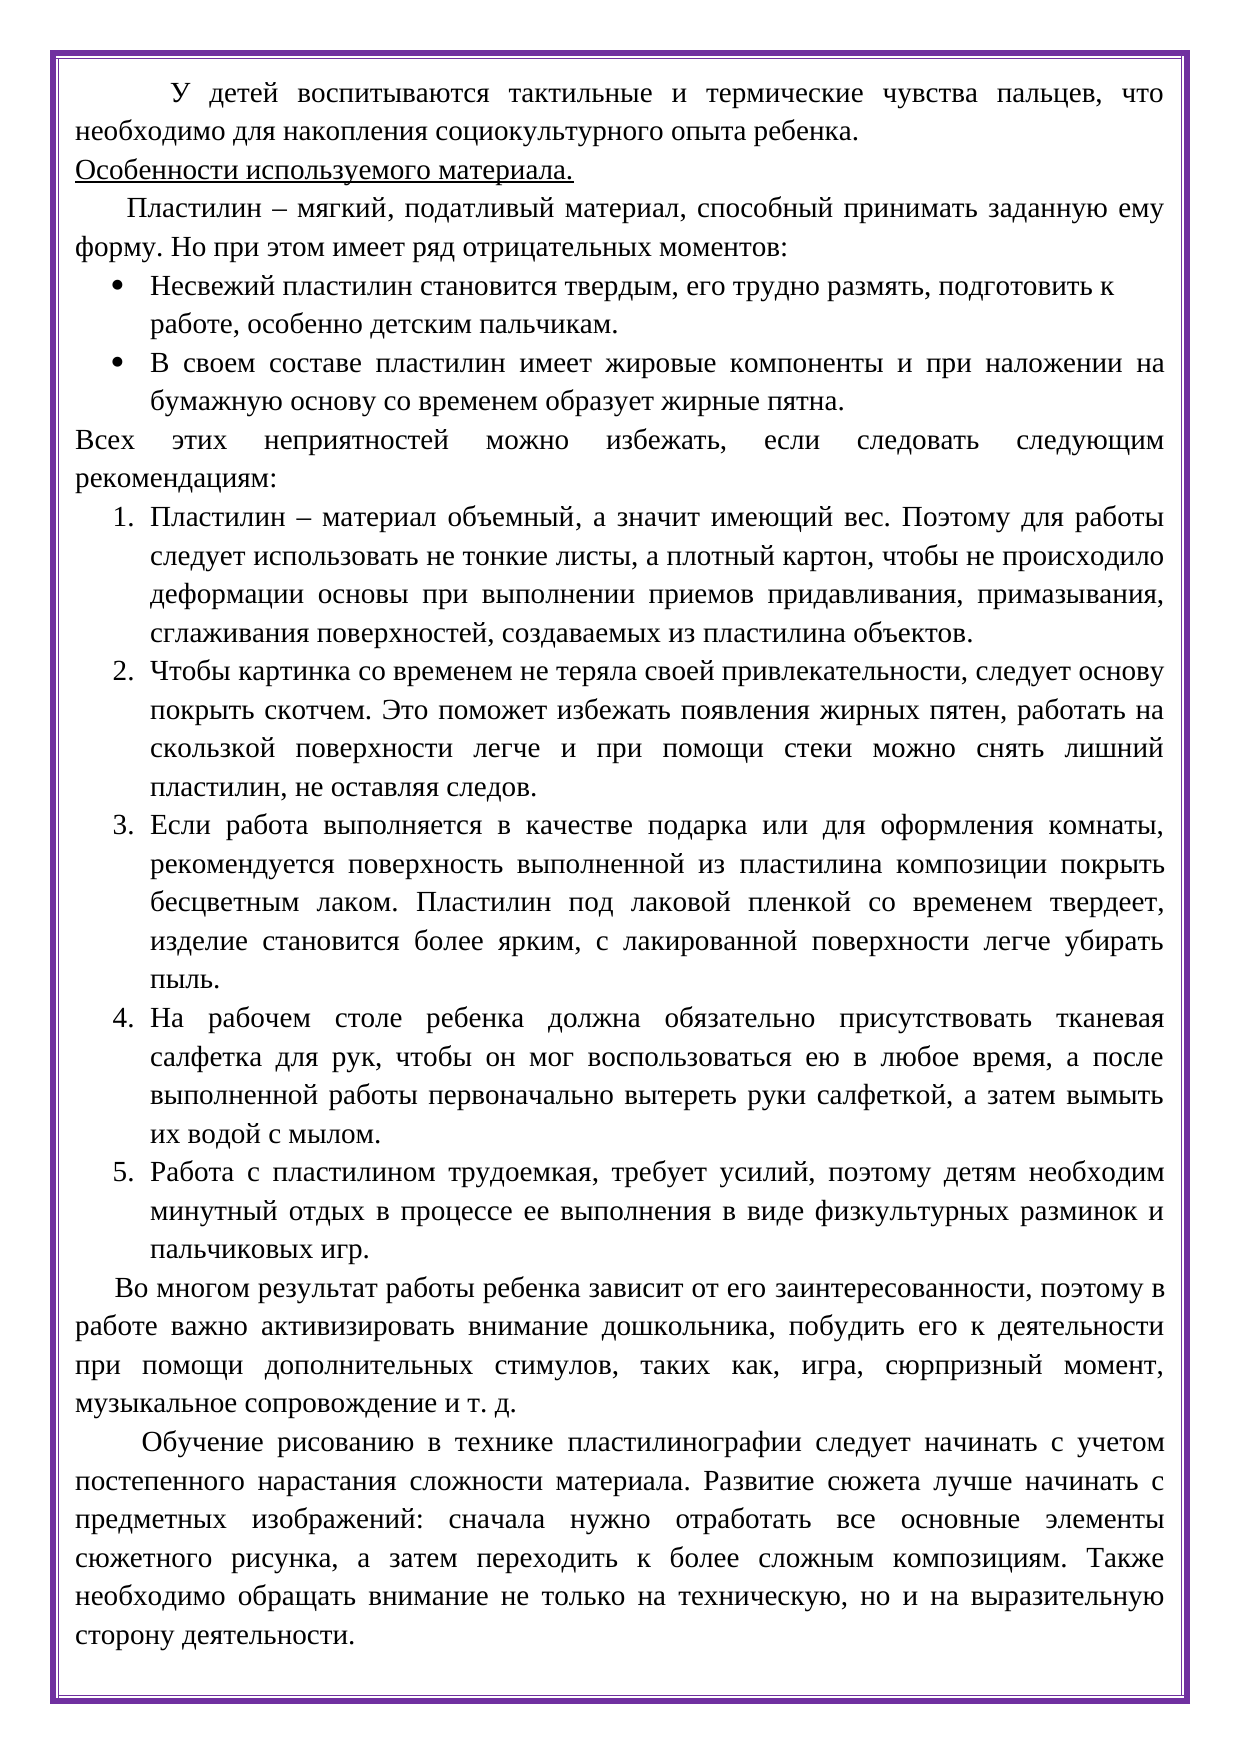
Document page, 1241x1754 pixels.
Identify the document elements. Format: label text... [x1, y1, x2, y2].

text Пластилин – мягкий, податливый материал, способный принимать заданную ему форму. Но при этом имеет ряд отрицательных моментов: [75, 191, 1165, 263]
text Особенности используемого материала. [75, 152, 1165, 186]
list Чтобы картинка со временем не теряла своей привлекательности, следует основу покрыть скотчем. Это поможет избежать появления жирных пятен, работать на скользкой поверхности легче и при помощи стеки можно снять лишний пластилин, не оставляя следов. [112, 653, 1165, 802]
text Обучение рисованию в технике пластилинографии следует начинать с учетом постепенного нарастания сложности материала. Развитие сюжета лучше начинать с предметных изображений: сначала нужно отработать все основные элементы сюжетного рисунка, а затем переходить к более сложным композициям. Также необходимо обращать внимание не только на техническую, но и на выразительную сторону деятельности. [75, 1424, 1165, 1650]
text Всех этих неприятностей можно избежать, если следовать следующим рекомендациям: [75, 422, 1165, 494]
text У детей воспитываются тактильные и термические чувства пальцев, что необходимо для накопления социокультурного опыта ребенка. [75, 75, 1165, 147]
list Работа с пластилином трудоемкая, требует усилий, поэтому детям необходим минутный отдых в процессе ее выполнения в виде физкультурных разминок и пальчиковых игр. [112, 1154, 1165, 1265]
text Во многом результат работы ребенка зависит от его заинтересованности, поэтому в работе важно активизировать внимание дошкольника, побудить его к деятельности при помощи дополнительных стимулов, таких как, игра, сюрпризный момент, музыкальное сопровождение и т. д. [75, 1270, 1165, 1419]
list Если работа выполняется в качестве подарка или для оформления комнаты, рекомендуется поверхность выполненной из пластилина композиции покрыть бесцветным лаком. Пластилин под лаковой пленкой со временем твердеет, изделие становится более ярким, с лакированной поверхности легче убирать пыль. [112, 807, 1165, 995]
list В своем составе пластилин имеет жировые компоненты и при наложении на бумажную основу со временем образует жирные пятна. [112, 345, 1165, 417]
list На рабочем столе ребенка должна обязательно присутствовать тканевая салфетка для рук, чтобы он мог воспользоваться ею в любое время, а после выполненной работы первоначально вытереть руки салфеткой, а затем вымыть их водой с мылом. [112, 1000, 1165, 1149]
text работе, особенно детским пальчикам. [150, 306, 1165, 340]
list Несвежий пластилин становится твердым, его трудно размять, подготовить к [112, 268, 1165, 301]
list Пластилин – материал объемный, а значит имеющий вес. Поэтому для работы следует использовать не тонкие листы, а плотный картон, чтобы не происходило деформации основы при выполнении приемов придавливания, примазывания, сглаживания поверхностей, создаваемых из пластилина объектов. [112, 499, 1165, 648]
